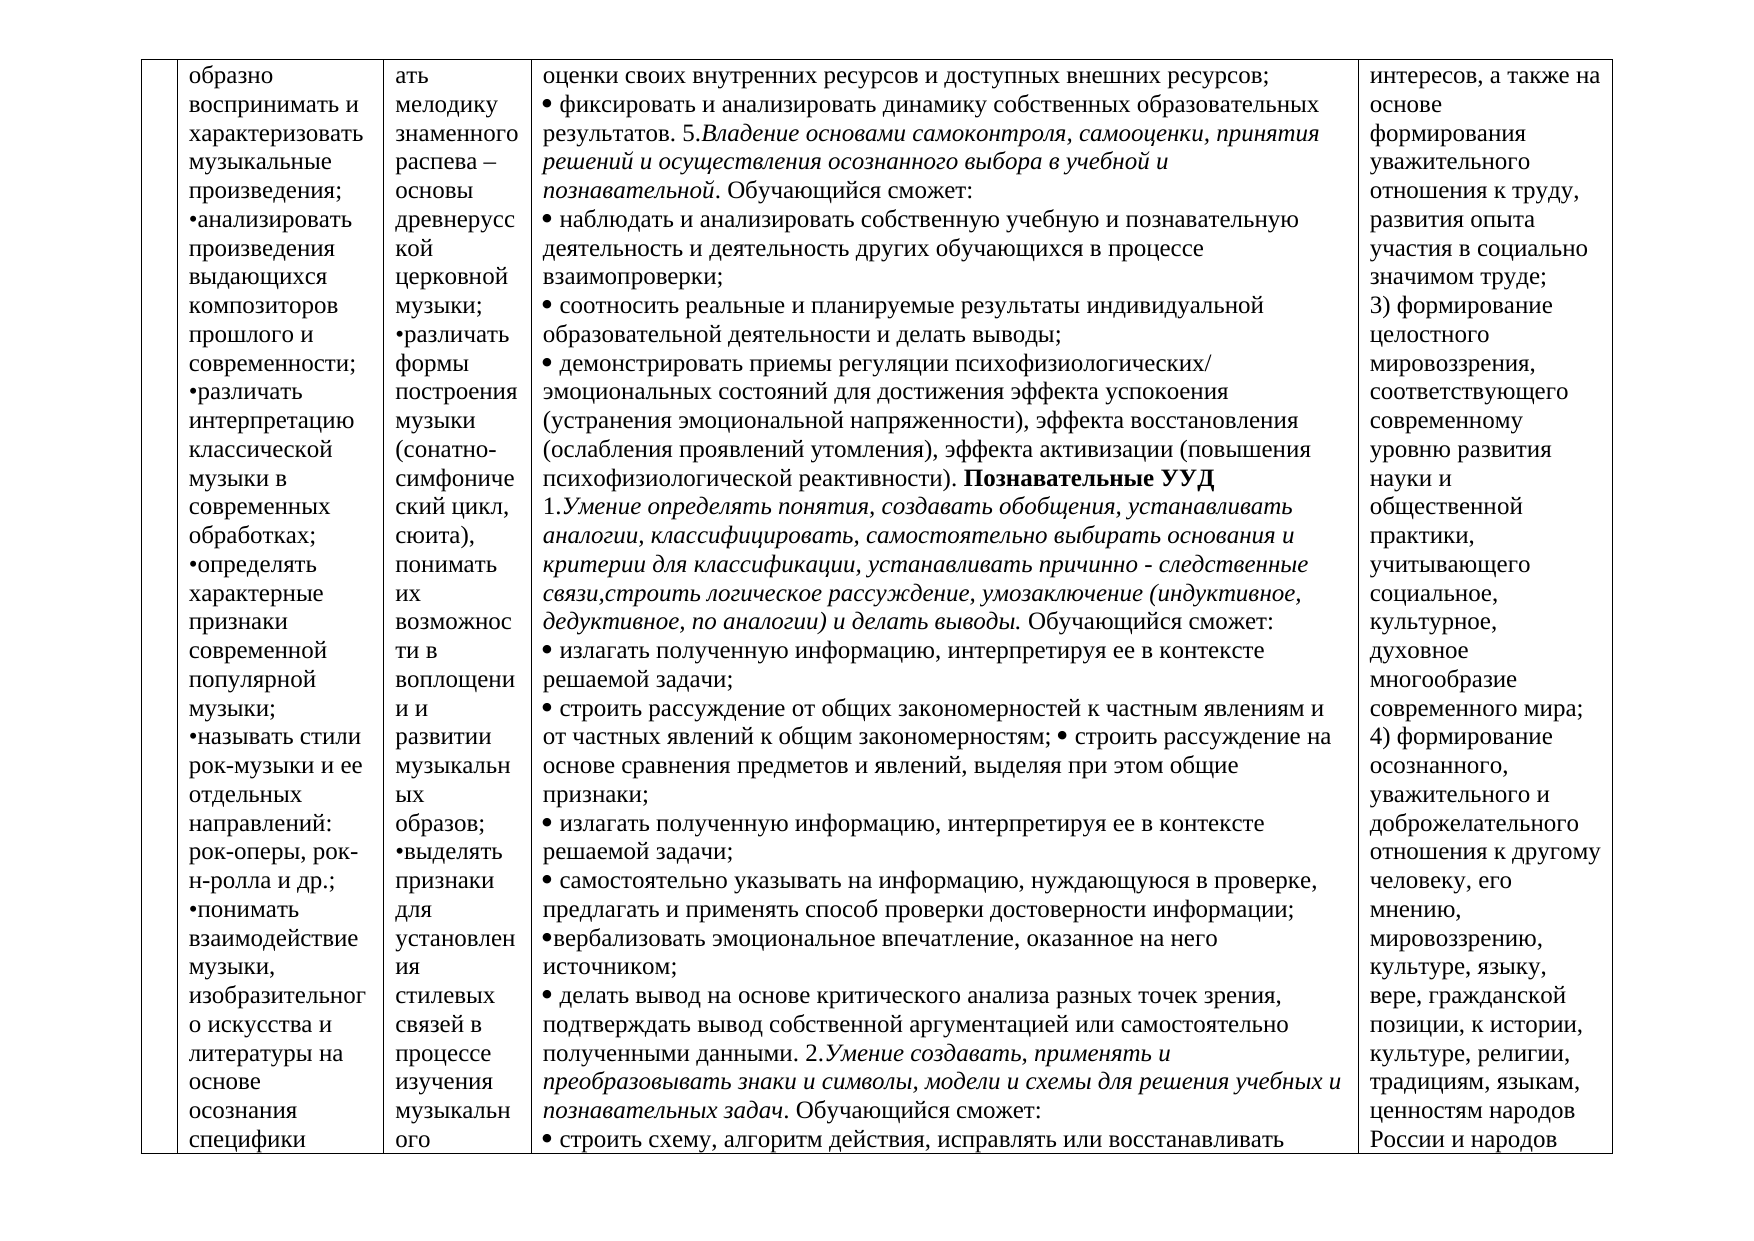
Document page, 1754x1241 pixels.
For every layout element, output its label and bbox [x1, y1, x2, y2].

table_cell [1359, 60, 1612, 1153]
table_cell [384, 60, 531, 1153]
table_cell [142, 60, 177, 1153]
table_cell [178, 60, 383, 1153]
table_cell [532, 60, 1358, 1153]
